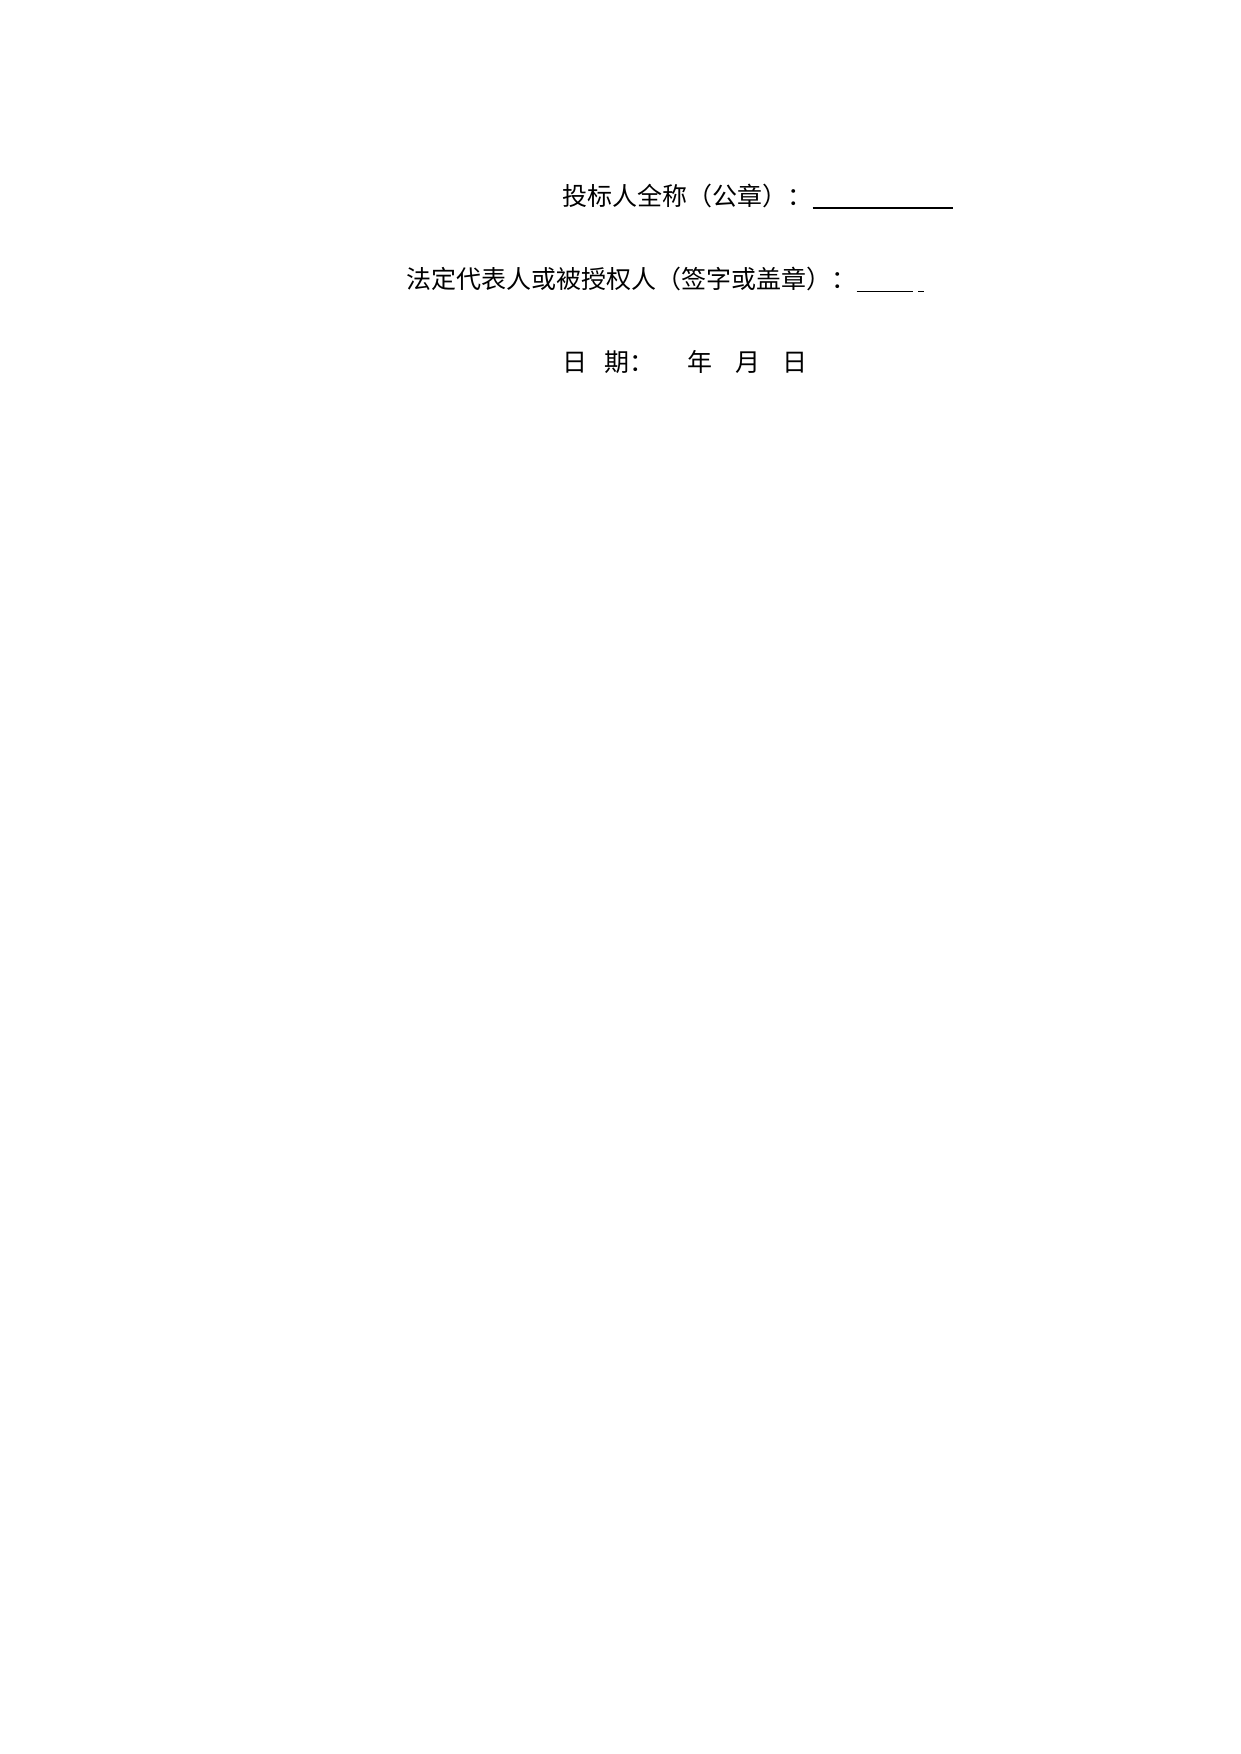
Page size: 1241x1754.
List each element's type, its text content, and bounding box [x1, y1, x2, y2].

text 法定代表人或被授权人（签字或盖章）： [187, 245, 1053, 310]
text 投标人全称（公章）： [187, 162, 1053, 227]
text 日 期： 年 月 日 [187, 328, 1053, 393]
